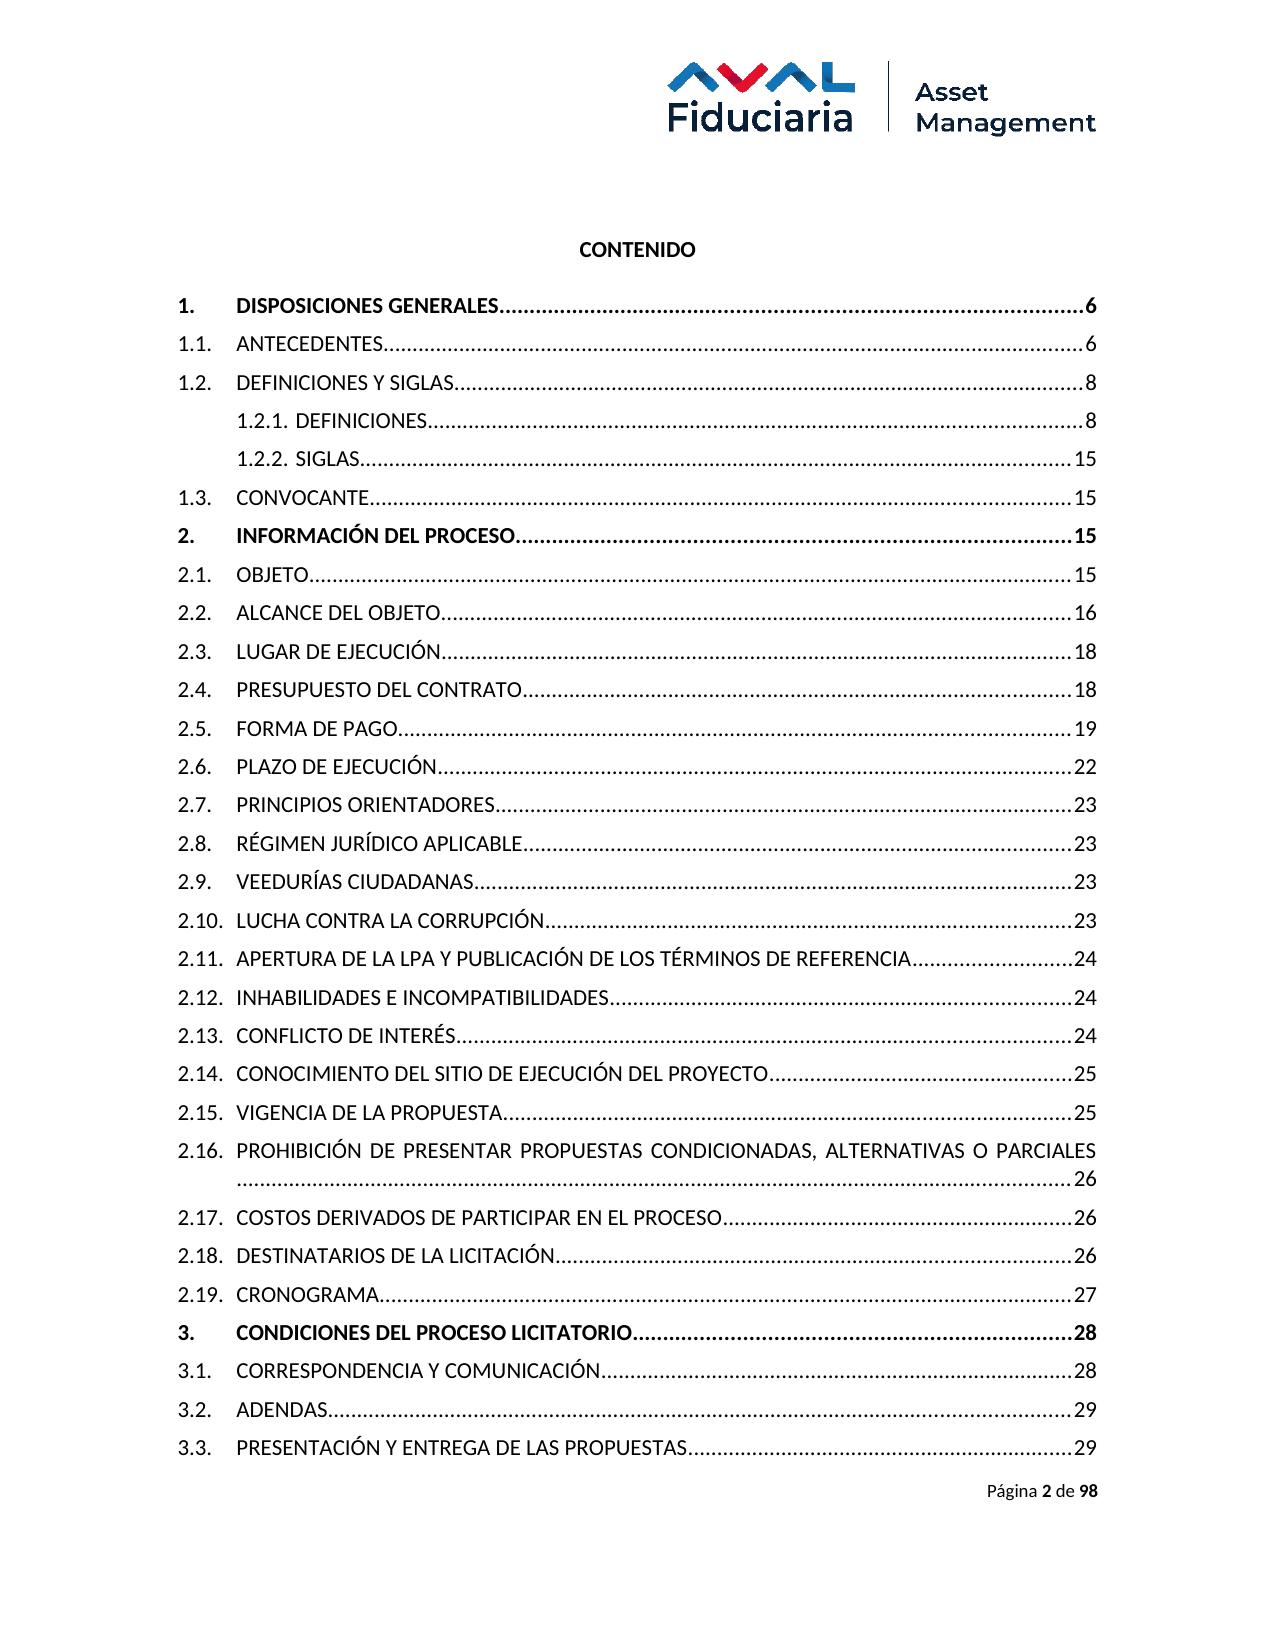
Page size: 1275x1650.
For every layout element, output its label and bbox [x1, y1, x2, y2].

picture [665, 59, 1098, 139]
